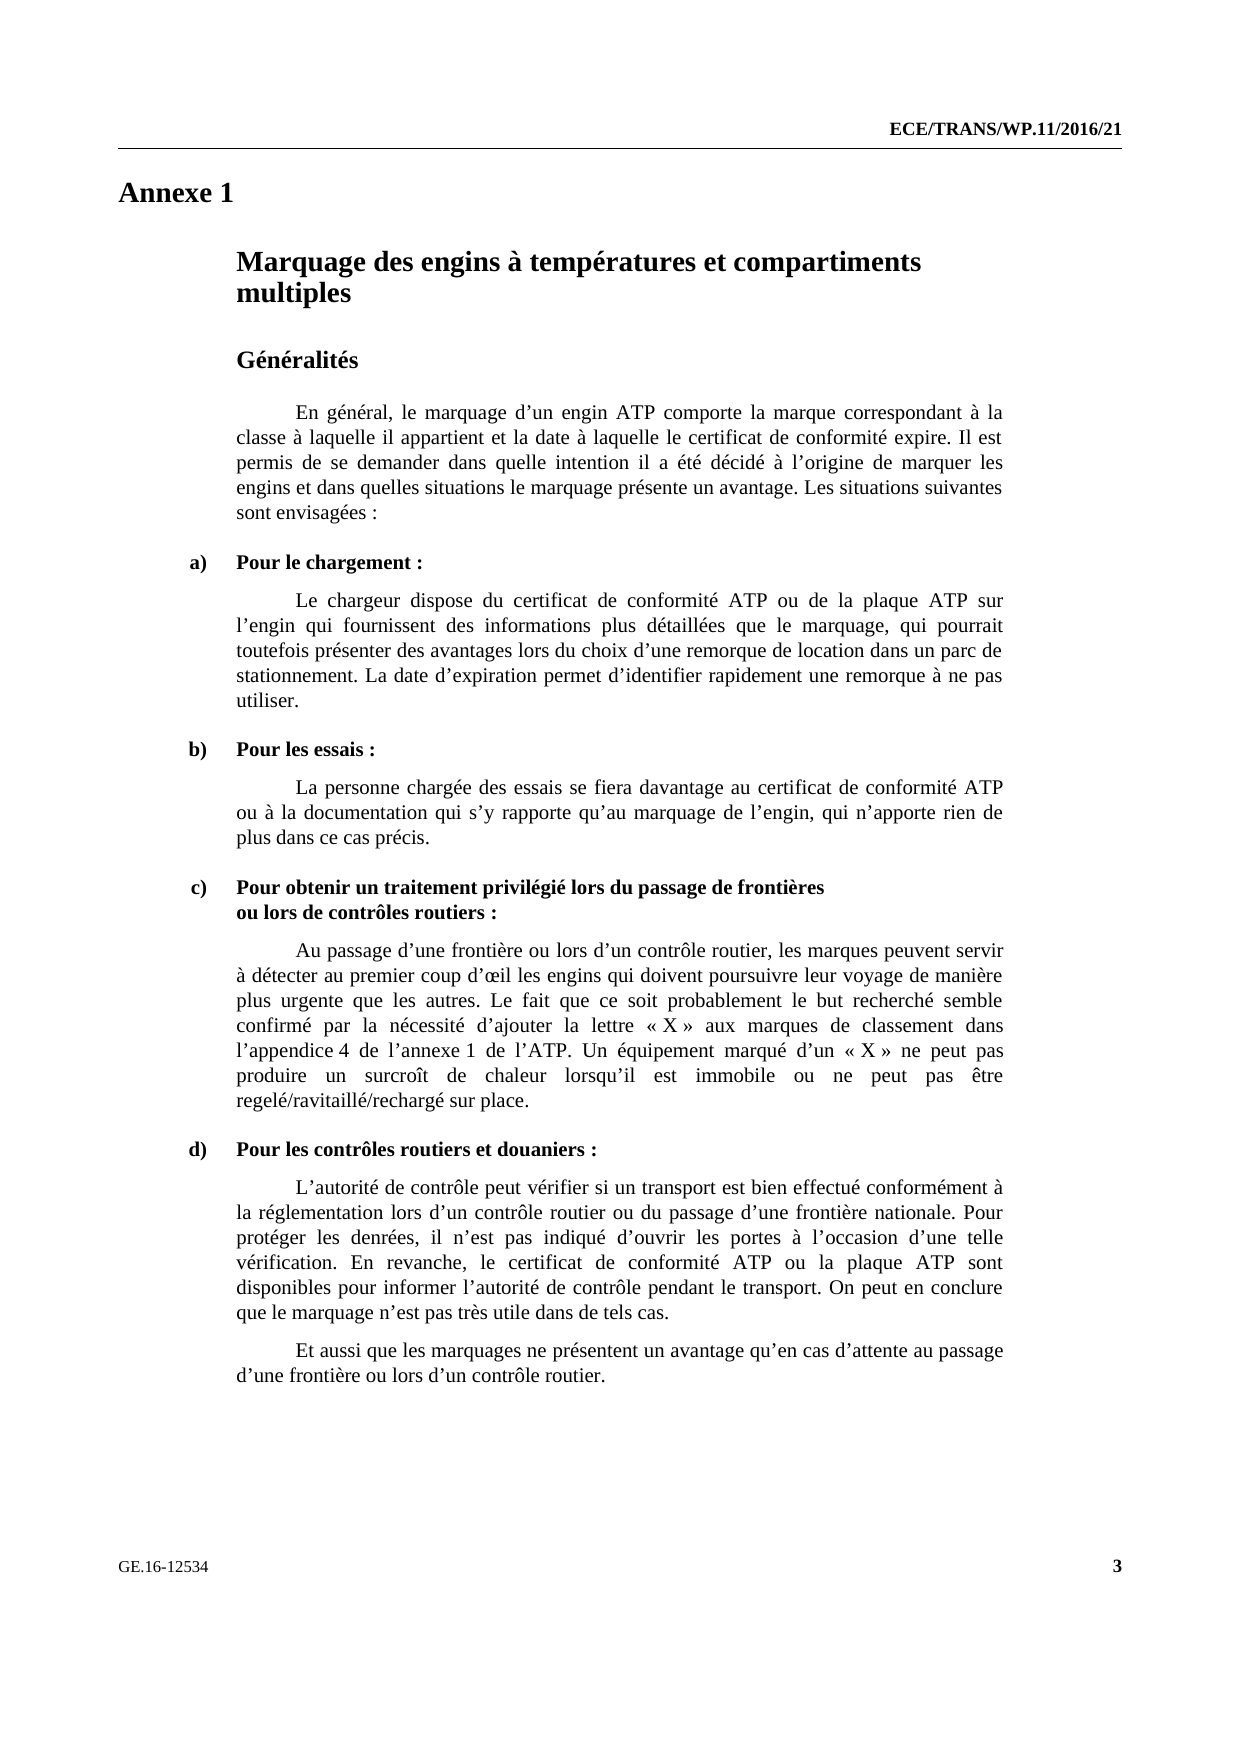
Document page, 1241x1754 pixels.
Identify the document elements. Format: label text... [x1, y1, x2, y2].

text En général, le marquage d’un engin ATP comporte la marque correspondant à la classe à laquelle il appartient et la date à laquelle le certificat de conformité expire. Il est permis de se demander dans quelle intention il a été décidé à l’origine de marquer les engins et dans quelles situations le marquage présente un avantage. Les situations suivantes sont envisagées : [236, 399, 1004, 524]
text Au passage d’une frontière ou lors d’un contrôle routier, les marques peuvent servir à détecter au premier coup d’œil les engins qui doivent poursuivre leur voyage de manière plus urgente que les autres. Le fait que ce soit probablement le but recherché semble confirmé par la nécessité d’ajouter la lettre « X » aux marques de classement dans l’appendice 4 de l’annexe 1 de l’ATP. Un équipement marqué d’un « X » ne peut pas produire un surcroît de chaleur lorsqu’il est immobile ou ne peut pas être regelé/ravitaillé/rechargé sur place. [236, 937, 1004, 1112]
text Annexe 1 [118, 177, 1004, 208]
text Et aussi que les marquages ne présentent un avantage qu’en cas d’attente au passage d’une frontière ou lors d’un contrôle routier. [236, 1337, 1004, 1387]
text Marquage des engins à températures et compartiments multiples [118, 246, 1004, 308]
text b) Pour les essais : [118, 737, 1004, 762]
text L’autorité de contrôle peut vérifier si un transport est bien effectué conformément à la réglementation lors d’un contrôle routier ou du passage d’une frontière nationale. Pour protéger les denrées, il n’est pas indiqué d’ouvrir les portes à l’occasion d’une telle vérification. En revanche, le certificat de conformité ATP ou la plaque ATP sont disponibles pour informer l’autorité de contrôle pendant le transport. On peut en conclure que le marquage n’est pas très utile dans de tels cas. [236, 1174, 1004, 1324]
text Généralités [118, 346, 1004, 374]
text d) Pour les contrôles routiers et douaniers : [118, 1137, 1004, 1162]
text Le chargeur dispose du certificat de conformité ATP ou de la plaque ATP sur l’engin qui fournissent des informations plus détaillées que le marquage, qui pourrait toutefois présenter des avantages lors du choix d’une remorque de location dans un parc de stationnement. La date d’expiration permet d’identifier rapidement une remorque à ne pas utiliser. [236, 587, 1004, 712]
text c) Pour obtenir un traitement privilégié lors du passage de frontières ou lors de contrôles routiers : [118, 874, 1004, 924]
text La personne chargée des essais se fiera davantage au certificat de conformité ATP ou à la documentation qui s’y rapporte qu’au marquage de l’engin, qui n’apporte rien de plus dans ce cas précis. [236, 774, 1004, 849]
text a) Pour le chargement : [118, 549, 1004, 574]
